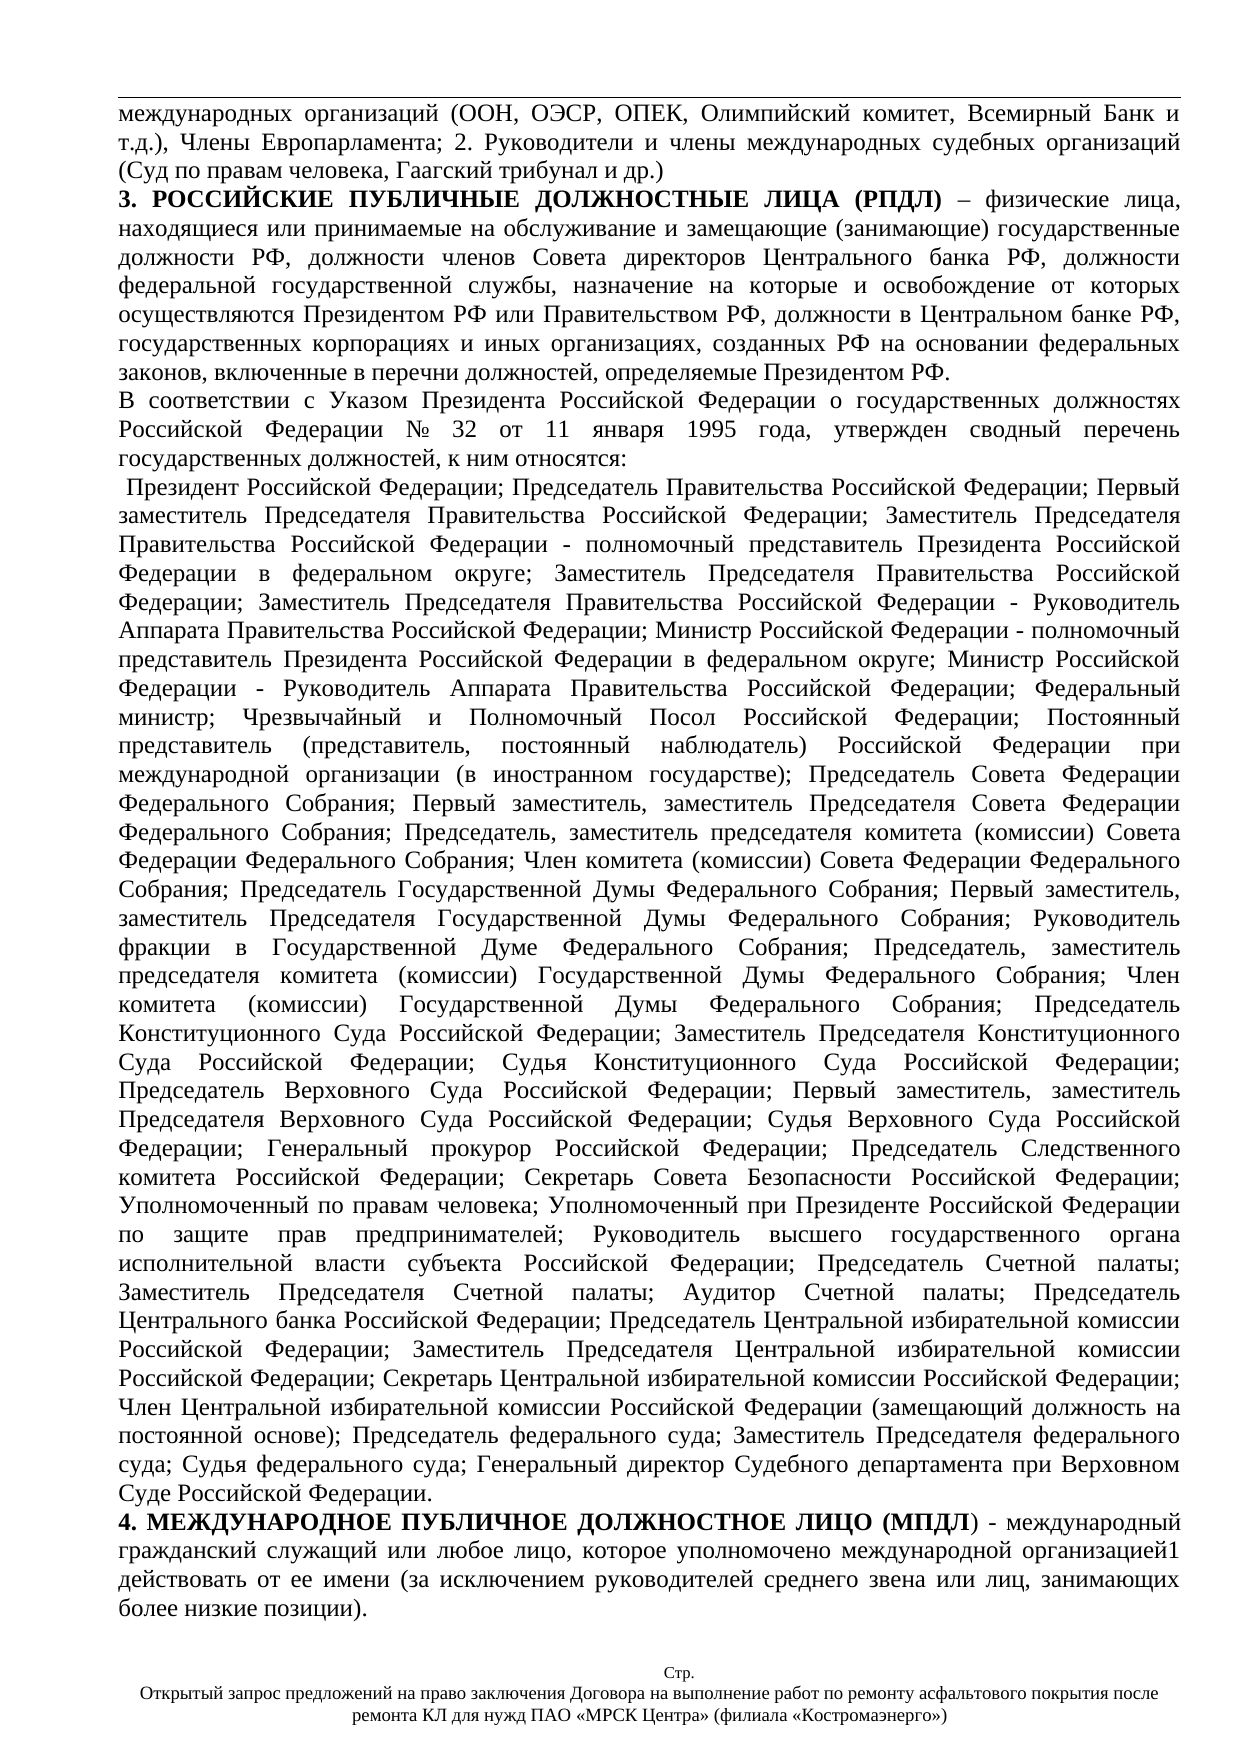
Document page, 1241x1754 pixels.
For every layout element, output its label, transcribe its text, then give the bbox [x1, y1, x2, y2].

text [118, 98, 1181, 184]
text В соответствии с Указом Президента Российской Федерации о государственных должностях Российской Федерации № 32 от 11 января 1995 года, утвержден сводный перечень государственных должностей, к ним относятся: [118, 386, 1181, 472]
text 3. РОССИЙСКИЕ ПУБЛИЧНЫЕ ДОЛЖНОСТНЫЕ ЛИЦА (РПДЛ) – физические лица, находящиеся или принимаемые на обслуживание и замещающие (занимающие) государственные должности РФ, должности членов Совета директоров Центрального банка РФ, должности федеральной государственной службы, назначение на которые и освобождение от которых осуществляются Президентом РФ или Правительством РФ, должности в Центральном банке РФ, государственных корпорациях и иных организациях, созданных РФ на основании федеральных законов, включенные в перечни должностей, определяемые Президентом РФ. [118, 184, 1181, 386]
text 4. МЕЖДУНАРОДНОЕ ПУБЛИЧНОЕ ДОЛЖНОСТНОЕ ЛИЦО (МПДЛ) - международный гражданский служащий или любое лицо, которое уполномочено международной организацией1 действовать от ее имени (за исключением руководителей среднего звена или лиц, занимающих более низкие позиции). [118, 1507, 1181, 1622]
text Президент Российской Федерации; Председатель Правительства Российской Федерации; Первый заместитель Председателя Правительства Российской Федерации; Заместитель Председателя Правительства Российской Федерации - полномочный представитель Президента Российской Федерации в федеральном округе; Заместитель Председателя Правительства Российской Федерации; Заместитель Председателя Правительства Российской Федерации - Руководитель Аппарата Правительства Российской Федерации; Министр Российской Федерации - полномочный представитель Президента Российской Федерации в федеральном округе; Министр Российской Федерации - Руководитель Аппарата Правительства Российской Федерации; Федеральный министр; Чрезвычайный и Полномочный Посол Российской Федерации; Постоянный представитель (представитель, постоянный наблюдатель) Российской Федерации при международной организации (в иностранном государстве); Председатель Совета Федерации Федерального Собрания; Первый заместитель, заместитель Председателя Совета Федерации Федерального Собрания; Председатель, заместитель председателя комитета (комиссии) Совета Федерации Федерального Собрания; Член комитета (комиссии) Совета Федерации Федерального Собрания; Председатель Государственной Думы Федерального Собрания; Первый заместитель, заместитель Председателя Государственной Думы Федерального Собрания; Руководитель фракции в Государственной Думе Федерального Собрания; Председатель, заместитель председателя комитета (комиссии) Государственной Думы Федерального Собрания; Член комитета (комиссии) Государственной Думы Федерального Собрания; Председатель Конституционного Суда Российской Федерации; Заместитель Председателя Конституционного Суда Российской Федерации; Судья Конституционного Суда Российской Федерации; Председатель Верховного Суда Российской Федерации; Первый заместитель, заместитель Председателя Верховного Суда Российской Федерации; Судья Верховного Суда Российской Федерации; Генеральный прокурор Российской Федерации; Председатель Следственного комитета Российской Федерации; Секретарь Совета Безопасности Российской Федерации; Уполномоченный по правам человека; Уполномоченный при Президенте Российской Федерации по защите прав предпринимателей; Руководитель высшего государственного органа исполнительной власти субъекта Российской Федерации; Председатель Счетной палаты; Заместитель Председателя Счетной палаты; Аудитор Счетной палаты; Председатель Центрального банка Российской Федерации; Председатель Центральной избирательной комиссии Российской Федерации; Заместитель Председателя Центральной избирательной комиссии Российской Федерации; Секретарь Центральной избирательной комиссии Российской Федерации; Член Центральной избирательной комиссии Российской Федерации (замещающий должность на постоянной основе); Председатель федерального суда; Заместитель Председателя федерального суда; Судья федерального суда; Генеральный директор Судебного департамента при Верховном Суде Российской Федерации. [118, 472, 1181, 1507]
